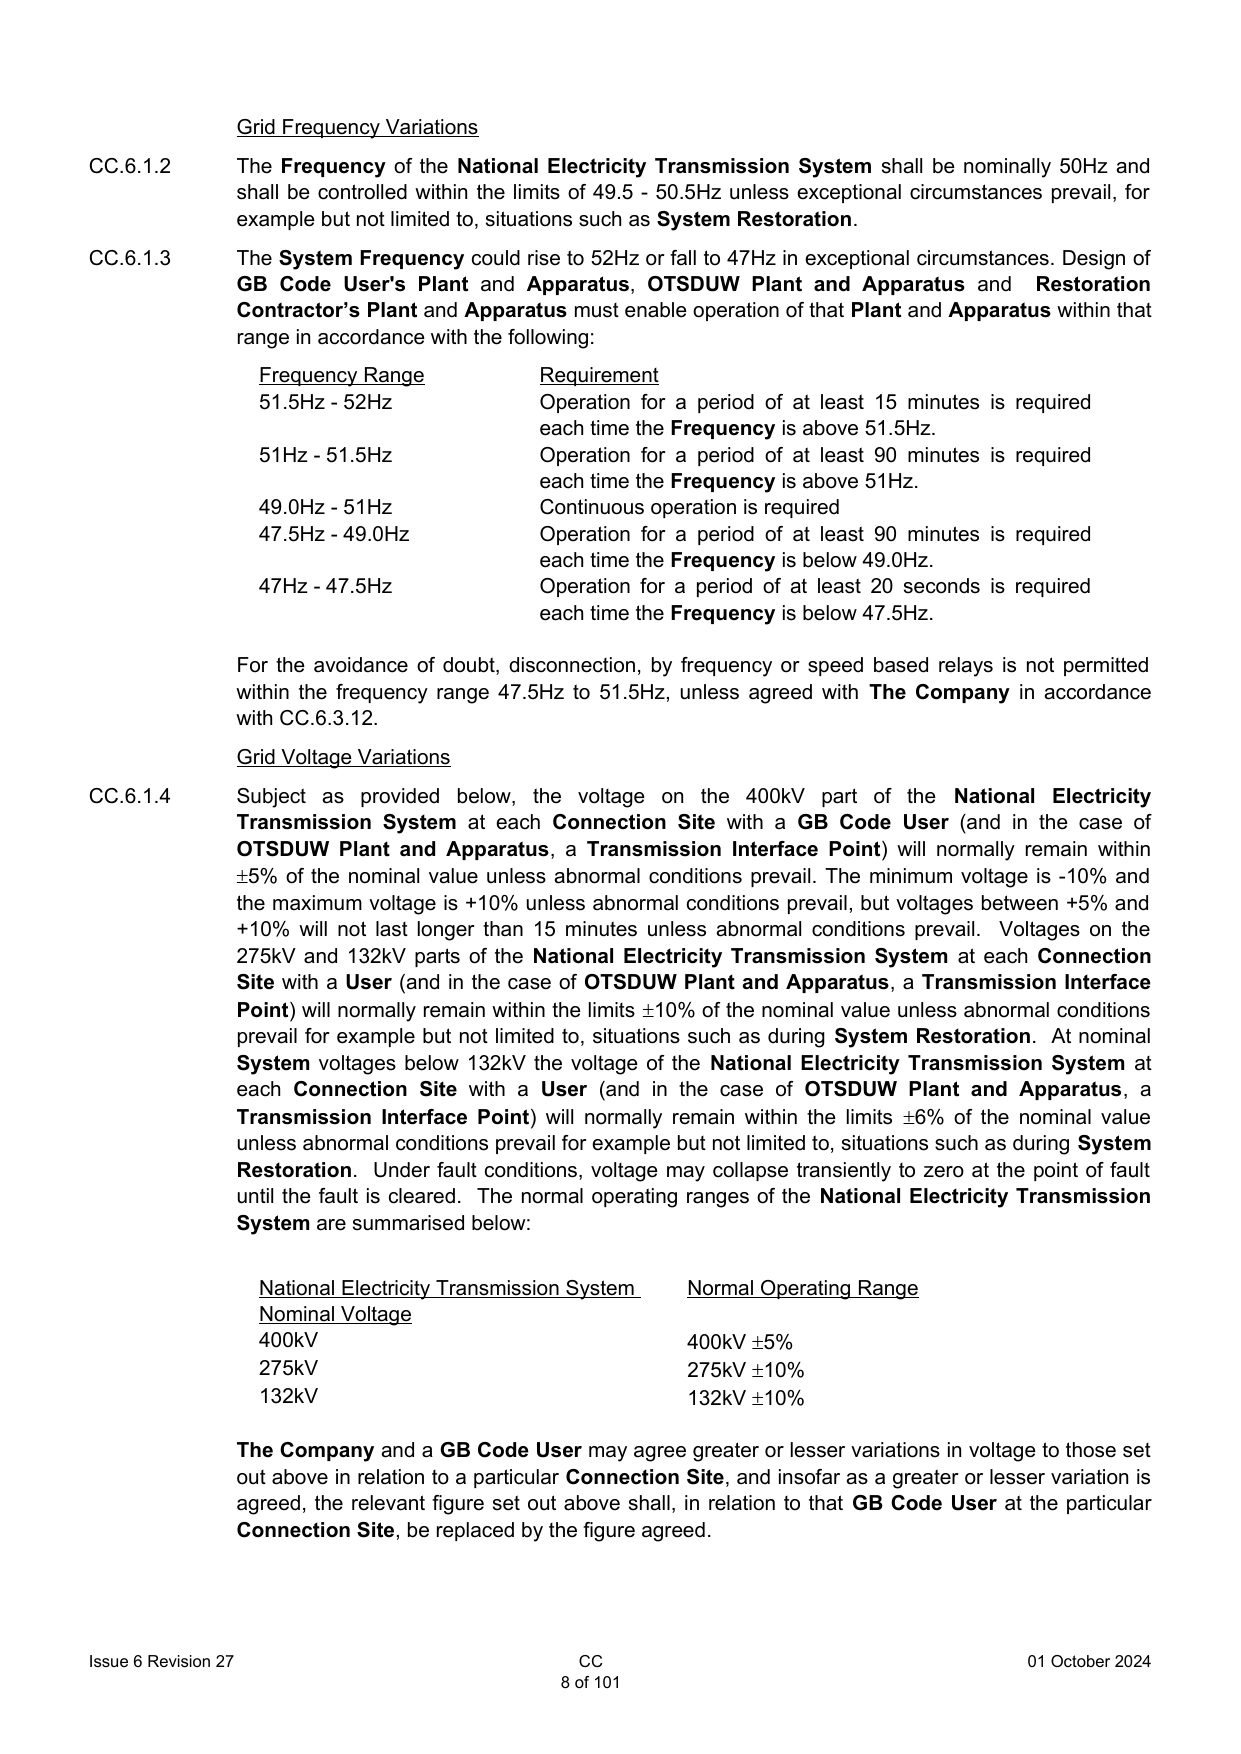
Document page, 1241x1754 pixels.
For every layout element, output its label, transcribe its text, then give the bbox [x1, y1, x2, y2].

text Grid Voltage Variations [89, 745, 1152, 769]
table_cell 47.5Hz - 49.0Hz [248, 521, 528, 574]
table_cell 275kV [248, 1356, 676, 1384]
table_cell 51.5Hz - 52Hz [248, 390, 528, 442]
table_cell Operation for a period of at least 20 seconds is required each time the Frequency is below 47.5Hz. [528, 574, 1104, 627]
text The Company and a GB Code User may agree greater or lesser variations in voltage to those set out above in relation to a particular Connection Site, and insofar as a greater or lesser variation is agreed, the relevant figure set out above shall, in relation to that GB Code User at the particular Connection Site, be replaced by the figure agreed. [89, 1438, 1152, 1541]
table_cell 132kV 10% [676, 1384, 1104, 1412]
table_cell 400kV 5% [676, 1328, 1104, 1356]
table_header Frequency Range [248, 363, 528, 390]
table_cell 51Hz - 51.5Hz [248, 443, 528, 495]
table_cell 275kV 10% [676, 1356, 1104, 1384]
table_cell Operation for a period of at least 15 minutes is required each time the Frequency is above 51.5Hz. [528, 390, 1104, 442]
table_cell Continuous operation is required [528, 495, 1104, 521]
table_cell 49.0Hz - 51Hz [248, 495, 528, 521]
text CC.6.1.2 The Frequency of the National Electricity Transmission System shall be nominally 50Hz and shall be controlled within the limits of 49.5 - 50.5Hz unless exceptional circumstances prevail, for example but not limited to, situations such as System Restoration. [89, 154, 1152, 231]
text For the avoidance of doubt, disconnection, by frequency or speed based relays is not permitted within the frequency range 47.5Hz to 51.5Hz, unless agreed with The Company in accordance with CC.6.3.12. [89, 653, 1152, 730]
text Grid Frequency Variations [89, 115, 1152, 139]
table_header Requirement [528, 363, 1104, 390]
table_header National Electricity Transmission System Nominal Voltage [248, 1276, 676, 1328]
table_cell 132kV [248, 1384, 676, 1412]
text CC.6.1.4 Subject as provided below, the voltage on the 400kV part of the National Electricity Transmission System at each Connection Site with a GB Code User (and in the case of OTSDUW Plant and Apparatus, a Transmission Interface Point) will normally remain within 5% of the nominal value unless abnormal conditions prevail. The minimum voltage is -10% and the maximum voltage is +10% unless abnormal conditions prevail, but voltages between +5% and +10% will not last longer than 15 minutes unless abnormal conditions prevail. Voltages on the 275kV and 132kV parts of the National Electricity Transmission System at each Connection Site with a User (and in the case of OTSDUW Plant and Apparatus, a Transmission Interface Point) will normally remain within the limits 10% of the nominal value unless abnormal conditions prevail for example but not limited to, situations such as during System Restoration. At nominal System voltages below 132kV the voltage of the National Electricity Transmission System at each Connection Site with a User (and in the case of OTSDUW Plant and Apparatus, a Transmission Interface Point) will normally remain within the limits 6% of the nominal value unless abnormal conditions prevail for example but not limited to, situations such as during System Restoration. Under fault conditions, voltage may collapse transiently to zero at the point of fault until the fault is cleared. The normal operating ranges of the National Electricity Transmission System are summarised below: [89, 784, 1152, 1234]
text CC.6.1.3 The System Frequency could rise to 52Hz or fall to 47Hz in exceptional circumstances. Design of GB Code User's Plant and Apparatus, OTSDUW Plant and Apparatus and Restoration Contractor’s Plant and Apparatus must enable operation of that Plant and Apparatus within that range in accordance with the following: [89, 245, 1152, 348]
table_cell 47Hz - 47.5Hz [248, 574, 528, 627]
table_cell Operation for a period of at least 90 minutes is required each time the Frequency is below 49.0Hz. [528, 521, 1104, 574]
table_header Normal Operating Range [676, 1276, 1104, 1328]
table_cell Operation for a period of at least 90 minutes is required each time the Frequency is above 51Hz. [528, 443, 1104, 495]
table_cell 400kV [248, 1328, 676, 1356]
